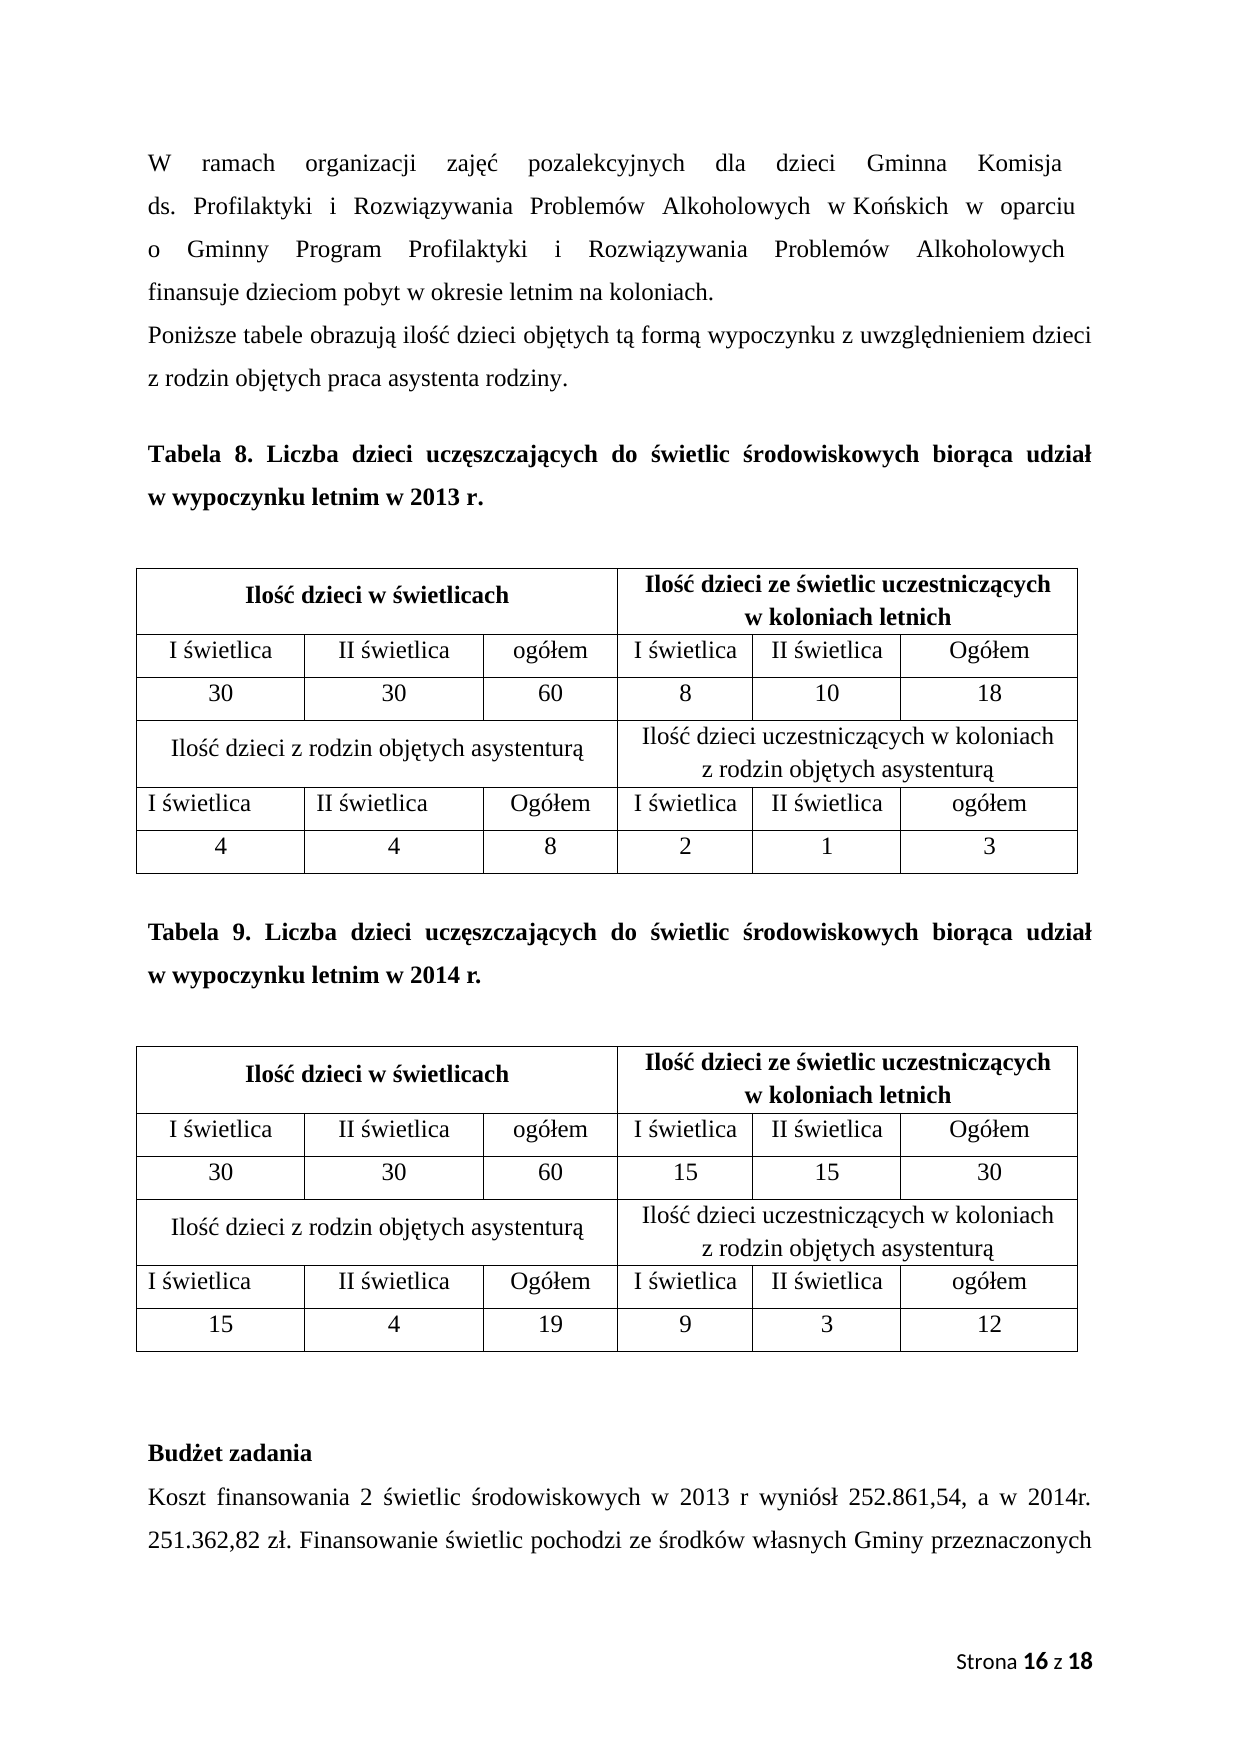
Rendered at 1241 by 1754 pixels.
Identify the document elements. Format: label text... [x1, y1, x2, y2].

table_cell 15 [753, 1157, 900, 1199]
table_cell 8 [618, 678, 752, 720]
table_cell 3 [753, 1309, 900, 1351]
table_cell 12 [901, 1309, 1077, 1351]
table_cell I świetlica [618, 788, 752, 830]
text Tabela 9. Liczba dzieci uczęszczających do świetlic środowiskowych biorąca udział w wypoczynku letnim w 2014 r. [148, 917, 1093, 989]
table_cell 2 [618, 831, 752, 873]
table_cell Ogółem [901, 1114, 1077, 1156]
table_cell I świetlica [618, 1114, 752, 1156]
table_cell I świetlica [618, 1266, 752, 1308]
table_header Ilość dzieci w świetlicach [137, 569, 617, 634]
table_cell ogółem [901, 788, 1077, 830]
table_cell II świetlica [305, 1266, 483, 1308]
table_header Ilość dzieci ze świetlic uczestniczących w koloniach letnich [618, 569, 1077, 634]
table_cell 60 [484, 1157, 617, 1199]
table_cell ogółem [484, 1114, 617, 1156]
table_cell Ogółem [484, 1266, 617, 1308]
table_cell 30 [137, 678, 304, 720]
table_cell 1 [753, 831, 900, 873]
table_cell I świetlica [137, 635, 304, 677]
text Tabela 8. Liczba dzieci uczęszczających do świetlic środowiskowych biorąca udział w wypoczynku letnim w 2013 r. [148, 439, 1093, 511]
table_cell II świetlica [305, 1114, 483, 1156]
table_cell Ogółem [901, 635, 1077, 677]
table_cell 30 [901, 1157, 1077, 1199]
table_cell I świetlica [137, 1114, 304, 1156]
table_cell 30 [137, 1157, 304, 1199]
table_cell 30 [305, 1157, 483, 1199]
table_cell 60 [484, 678, 617, 720]
table_cell I świetlica [137, 788, 304, 830]
table_cell 19 [484, 1309, 617, 1351]
table_cell Ogółem [484, 788, 617, 830]
table_cell 10 [753, 678, 900, 720]
table_cell 4 [305, 831, 483, 873]
table_cell II świetlica [305, 635, 483, 677]
table_cell II świetlica [753, 1266, 900, 1308]
table_cell 9 [618, 1309, 752, 1351]
table_cell II świetlica [753, 788, 900, 830]
table_header Ilość dzieci ze świetlic uczestniczących w koloniach letnich [618, 1047, 1077, 1113]
table_cell I świetlica [137, 1266, 304, 1308]
text Poniższe tabele obrazują ilość dzieci objętych tą formą wypoczynku z uwzględnieniem dzieci z rodzin objętych praca asystenta rodziny. [148, 320, 1093, 392]
table_cell ogółem [901, 1266, 1077, 1308]
table_cell II świetlica [753, 1114, 900, 1156]
table_cell ogółem [484, 635, 617, 677]
table_cell 3 [901, 831, 1077, 873]
table_cell Ilość dzieci uczestniczących w koloniach z rodzin objętych asystenturą [618, 721, 1077, 787]
table_cell I świetlica [618, 635, 752, 677]
table_cell 15 [137, 1309, 304, 1351]
table_cell 18 [901, 678, 1077, 720]
table_cell 30 [305, 678, 483, 720]
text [148, 1482, 1093, 1553]
table_header Ilość dzieci w świetlicach [137, 1047, 617, 1113]
table_cell Ilość dzieci z rodzin objętych asystenturą [137, 721, 617, 787]
table_cell 4 [305, 1309, 483, 1351]
table_cell II świetlica [305, 788, 483, 830]
table_cell Ilość dzieci uczestniczących w koloniach z rodzin objętych asystenturą [618, 1200, 1077, 1265]
table_cell II świetlica [753, 635, 900, 677]
text Budżet zadania [148, 1438, 1093, 1467]
table_cell 4 [137, 831, 304, 873]
text W ramach organizacji zajęć pozalekcyjnych dla dzieci Gminna Komisja ds. Profilaktyki i Rozwiązywania Problemów Alkoholowych w Końskich w oparciu o Gminny Program Profilaktyki i Rozwiązywania Problemów Alkoholowych finansuje dzieciom pobyt w okresie letnim na koloniach. [148, 148, 1093, 306]
table_cell Ilość dzieci z rodzin objętych asystenturą [137, 1200, 617, 1265]
table_cell 8 [484, 831, 617, 873]
table_cell 15 [618, 1157, 752, 1199]
